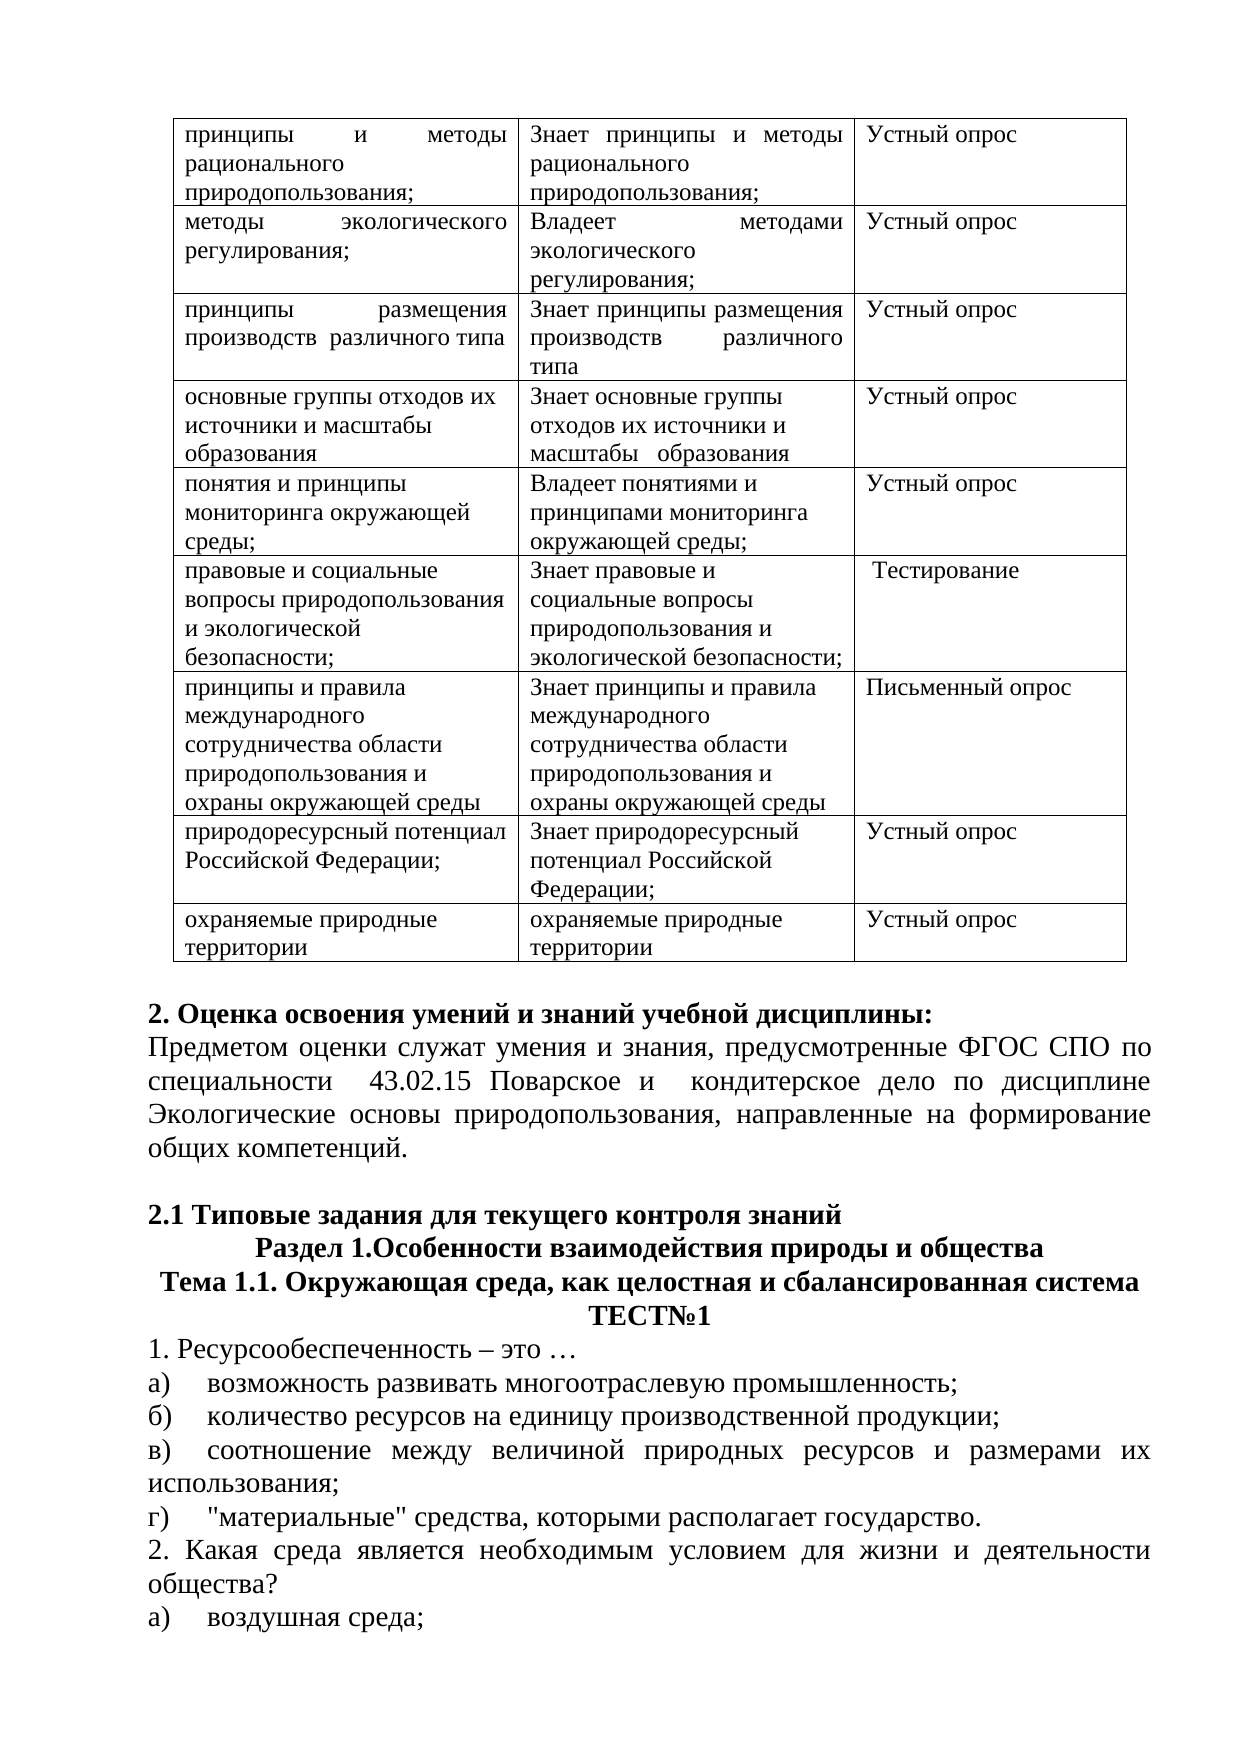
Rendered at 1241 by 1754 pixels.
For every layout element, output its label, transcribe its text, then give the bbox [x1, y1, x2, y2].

table_cell Письменный опрос [855, 672, 1126, 815]
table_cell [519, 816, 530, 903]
table_cell основные группы отходов их источники и масштабы образования [174, 381, 518, 467]
table_cell принципы и правила международного сотрудничества области природопользования и охраны окружающей среды [174, 672, 518, 815]
table_cell Владеет понятиями и принципами мониторинга окружающей среды; [519, 468, 854, 554]
text Раздел 1.Особенности взаимодействия природы и общества [148, 1231, 1152, 1264]
text Тема 1.1. Окружающая среда, как целостная и сбалансированная система [148, 1264, 1152, 1298]
table_cell охраняемые природные территории [519, 904, 854, 961]
list возможность развивать многоотраслевую промышленность; [148, 1365, 1152, 1398]
table_cell Устный опрос [855, 381, 1126, 467]
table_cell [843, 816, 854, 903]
table_cell правовые и социальные вопросы природопользования и экологической безопасности; [174, 556, 518, 671]
table_cell Знает основные группы отходов их источники и масштабы образования [519, 381, 854, 467]
table_cell природоресурсный потенциал Российской Федерации; [174, 816, 518, 903]
text 1. Ресурсообеспеченность – это … [148, 1331, 1152, 1365]
table_cell Знает принципы и правила международного сотрудничества области природопользования и охраны окружающей среды [519, 672, 854, 815]
table_cell Устный опрос [855, 468, 1126, 554]
table_cell Устный опрос [855, 294, 1126, 380]
table_cell Владеет методами экологического регулирования; [519, 206, 854, 293]
list "материальные" средства, которыми располагает государство. [148, 1499, 1152, 1532]
table_cell Устный опрос [855, 206, 1126, 293]
table_cell Устный опрос [855, 816, 1126, 903]
table_cell принципы и методы рационального природопользования; [174, 119, 518, 205]
list количество ресурсов на единицу производственной продукции; [148, 1398, 1152, 1432]
list воздушная среда; [148, 1599, 1152, 1633]
table_cell Устный опрос [855, 119, 1126, 205]
table_cell охраняемые природные территории [174, 904, 518, 961]
text Предметом оценки служат умения и знания, предусмотренные ФГОС СПО по специальности 43.02.15 Поварское и кондитерское дело по дисциплине Экологические основы природопользования, направленные на формирование общих компетенций. [148, 1029, 1152, 1163]
text 2. Оценка освоения умений и знаний учебной дисциплины: [148, 996, 1152, 1029]
table_cell методы экологического регулирования; [174, 206, 518, 293]
table_cell Тестирование [855, 556, 1126, 671]
list соотношение между величиной природных ресурсов и размерами их использования; [148, 1432, 1152, 1499]
table_cell принципы размещения производств различного типа [174, 294, 518, 380]
table_cell Знает принципы размещения производств различного типа [519, 294, 854, 380]
table_cell Устный опрос [855, 904, 1126, 961]
table_cell Знает правовые и социальные вопросы природопользования и экологической безопасности; [519, 556, 854, 671]
text 2. Какая среда является необходимым условием для жизни и деятельности общества? [148, 1532, 1152, 1599]
text 2.1 Типовые задания для текущего контроля знаний [148, 1197, 1152, 1231]
text Тест№1 [148, 1298, 1152, 1331]
table_cell Знает принципы и методы рационального природопользования; [519, 119, 854, 205]
table_cell понятия и принципы мониторинга окружающей среды; [174, 468, 518, 554]
